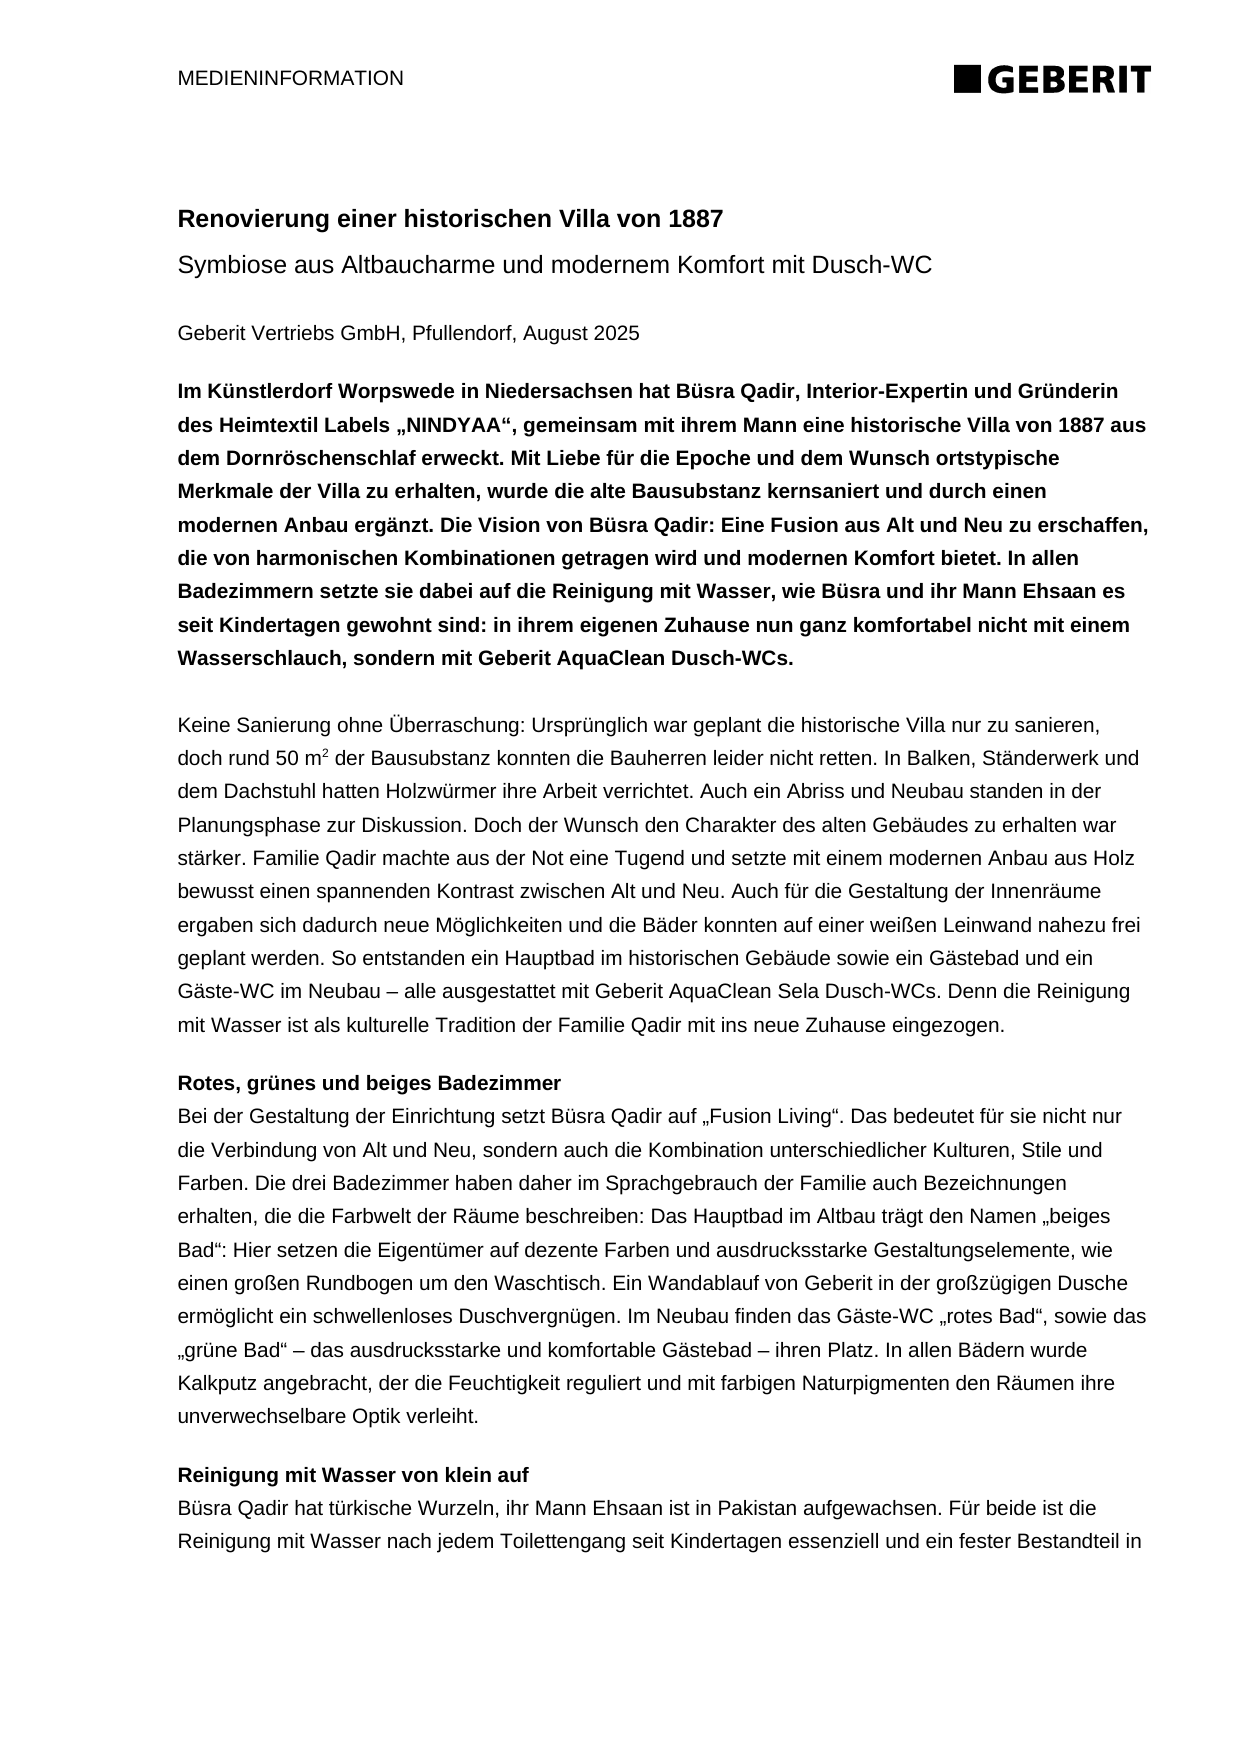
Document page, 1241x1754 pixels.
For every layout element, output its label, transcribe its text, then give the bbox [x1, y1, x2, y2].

text Rotes, grünes und beiges Badezimmer Bei der Gestaltung der Einrichtung setzt Büsra Qadir auf „Fusion Living“. Das bedeutet für sie nicht nur die Verbindung von Alt und Neu, sondern auch die Kombination unterschiedlicher Kulturen, Stile und Farben. Die drei Badezimmer haben daher im Sprachgebrauch der Familie auch Bezeichnungen erhalten, die die Farbwelt der Räume beschreiben: Das Hauptbad im Altbau trägt den Namen „beiges Bad“: Hier setzen die Eigentümer auf dezente Farben und ausdrucksstarke Gestaltungselemente, wie einen großen Rundbogen um den Waschtisch. Ein Wandablauf von Geberit in der großzügigen Dusche ermöglicht ein schwellenloses Duschvergnügen. Im Neubau finden das Gäste-WC „rotes Bad“, sowie das „grüne Bad“ – das ausdrucksstarke und komfortable Gästebad – ihren Platz. In allen Bädern wurde Kalkputz angebracht, der die Feuchtigkeit reguliert und mit farbigen Naturpigmenten den Räumen ihre unverwechselbare Optik verleiht. [177, 1064, 1152, 1431]
text Im Künstlerdorf Worpswede in Niedersachsen hat Büsra Qadir, Interior-Expertin und Gründerin des Heimtextil Labels „NINDYAA“, gemeinsam mit ihrem Mann eine historische Villa von 1887 aus dem Dornröschenschlaf erweckt. Mit Liebe für die Epoche und dem Wunsch ortstypische Merkmale der Villa zu erhalten, wurde die alte Bausubstanz kernsaniert und durch einen modernen Anbau ergänzt. Die Vision von Büsra Qadir: Eine Fusion aus Alt und Neu zu erschaffen, die von harmonischen Kombinationen getragen wird und modernen Komfort bietet. In allen Badezimmern setzte sie dabei auf die Reinigung mit Wasser, wie Büsra und ihr Mann Ehsaan es seit Kindertagen gewohnt sind: in ihrem eigenen Zuhause nun ganz komfortabel nicht mit einem Wasserschlauch, sondern mit Geberit AquaClean Dusch-WCs. Keine Sanierung ohne Überraschung: Ursprünglich war geplant die historische Villa nur zu sanieren, doch rund 50 m2 der Bausubstanz konnten die Bauherren leider nicht retten. In Balken, Ständerwerk und dem Dachstuhl hatten Holzwürmer ihre Arbeit verrichtet. Auch ein Abriss und Neubau standen in der Planungsphase zur Diskussion. Doch der Wunsch den Charakter des alten Gebäudes zu erhalten war stärker. Familie Qadir machte aus der Not eine Tugend und setzte mit einem modernen Anbau aus Holz bewusst einen spannenden Kontrast zwischen Alt und Neu. Auch für die Gestaltung der Innenräume ergaben sich dadurch neue Möglichkeiten und die Bäder konnten auf einer weißen Leinwand nahezu frei geplant werden. So entstanden ein Hauptbad im historischen Gebäude sowie ein Gästebad und ein Gäste-WC im Neubau – alle ausgestattet mit Geberit AquaClean Sela Dusch-WCs. Denn die Reinigung mit Wasser ist als kulturelle Tradition der Familie Qadir mit ins neue Zuhause eingezogen. [177, 372, 1152, 1039]
picture [953, 64, 1152, 94]
text Symbiose aus Altbaucharme und modernem Komfort mit Dusch-WC Geberit Vertriebs GmbH, Pfullendorf, August 2025 [177, 247, 1152, 347]
text Renovierung einer historischen Villa von 1887 [177, 204, 1152, 233]
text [177, 1456, 1152, 1556]
